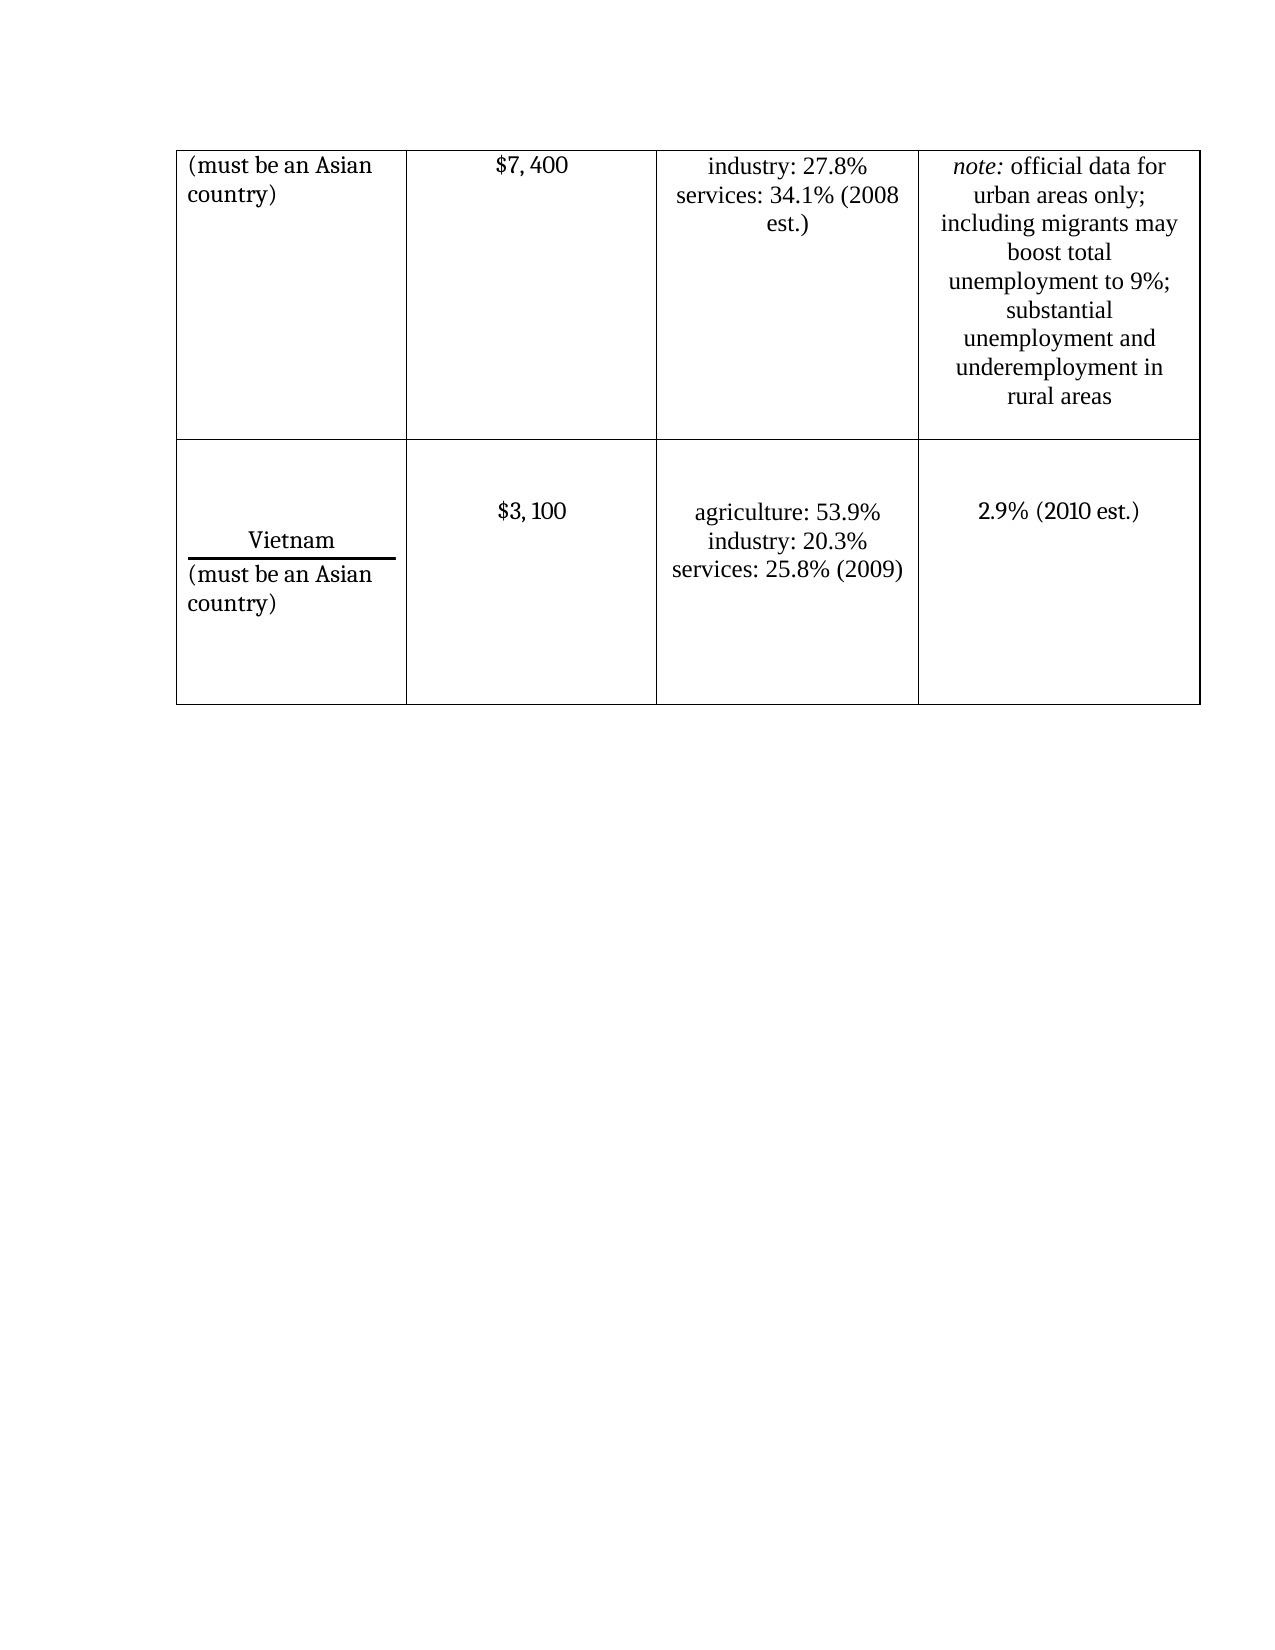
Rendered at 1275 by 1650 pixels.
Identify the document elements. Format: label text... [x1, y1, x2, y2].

table_cell Vietnam (must be an Asian country) [177, 440, 406, 703]
table_cell $7, 400 [407, 151, 656, 438]
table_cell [919, 151, 1199, 438]
table_cell 2.9% (2010 est.) [919, 440, 1199, 703]
table_cell agriculture: 53.9% industry: 20.3% services: 25.8% (2009) [657, 440, 918, 703]
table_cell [657, 151, 918, 438]
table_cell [177, 151, 406, 438]
table_cell $3, 100 [407, 440, 656, 703]
